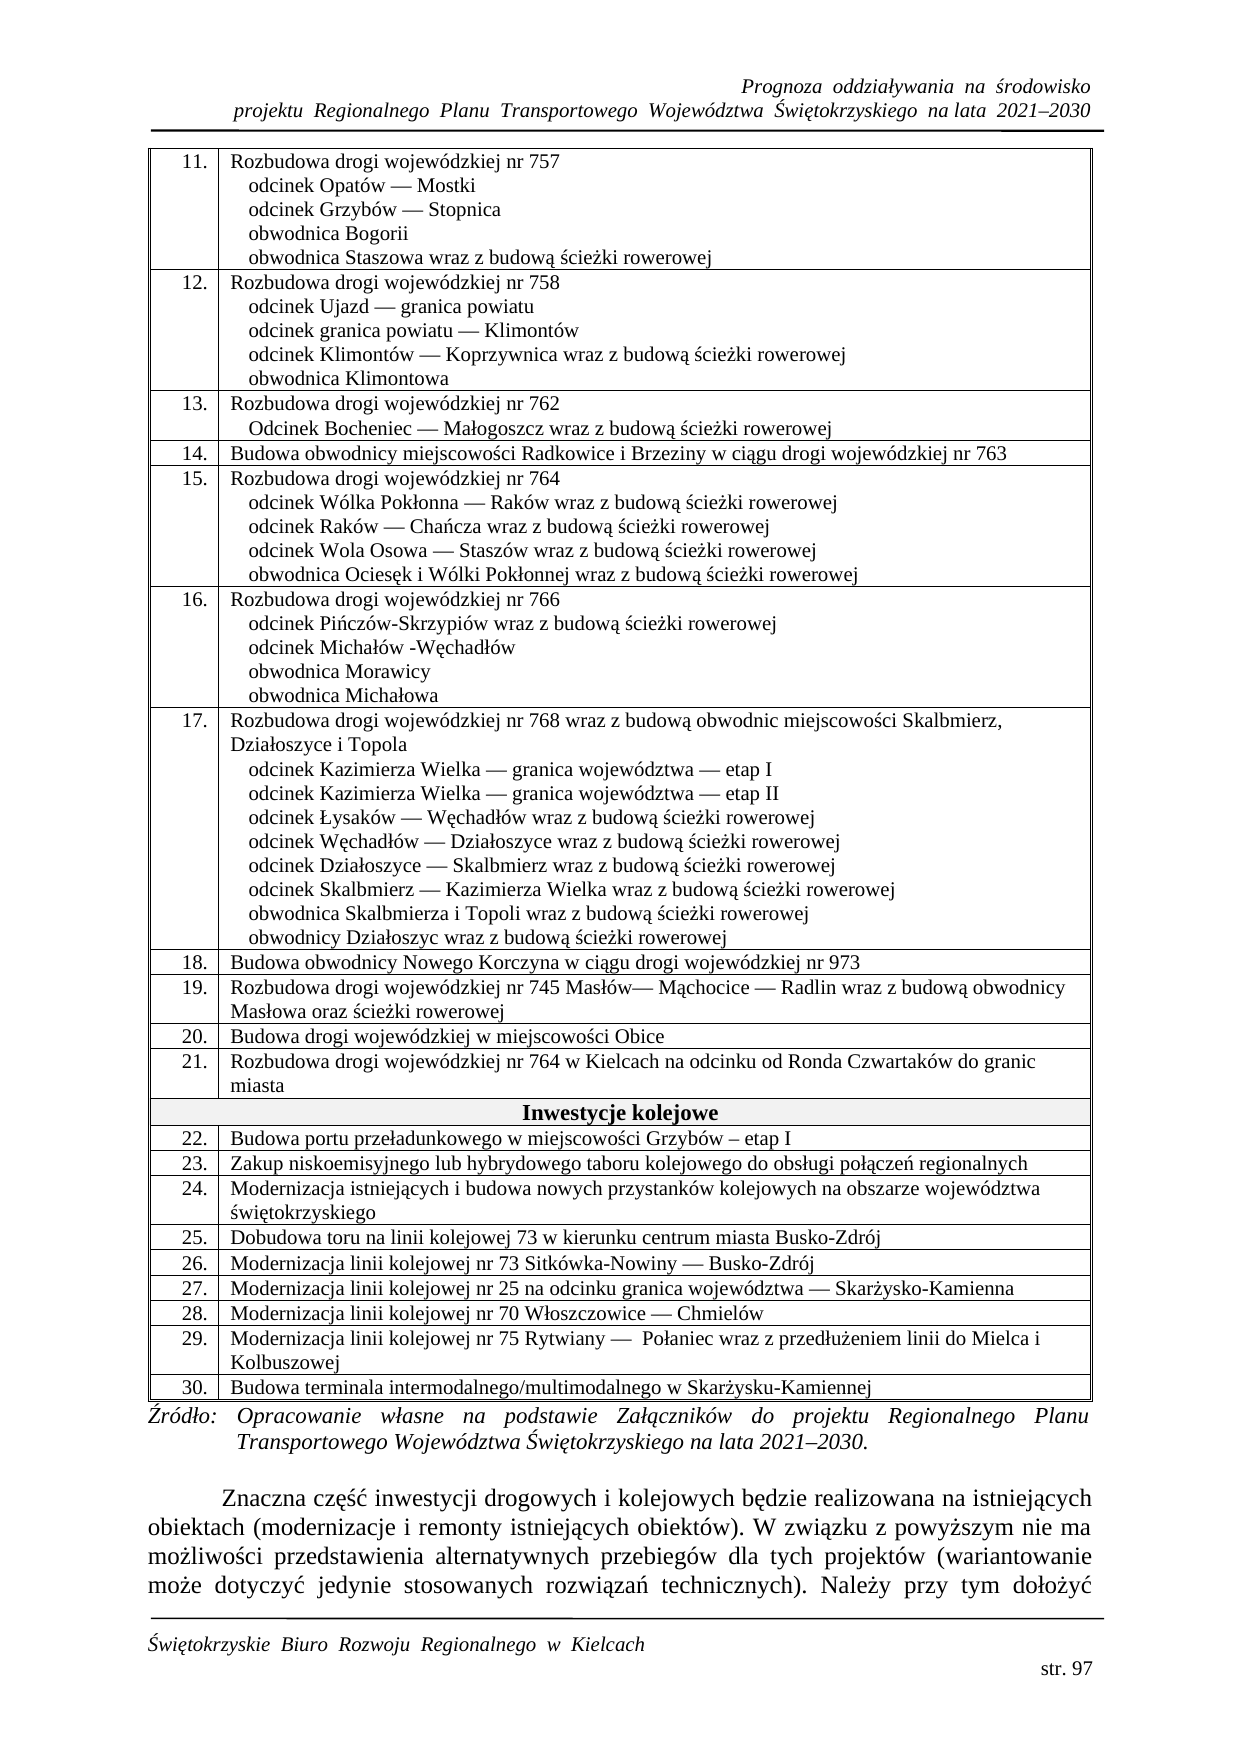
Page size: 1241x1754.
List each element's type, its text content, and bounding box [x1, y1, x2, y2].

table_cell 14. [151, 441, 218, 464]
table_cell 27. [151, 1276, 218, 1299]
table_cell Zakup niskoemisyjnego lub hybrydowego taboru kolejowego do obsługi połączeń regionalnych [219, 1151, 1090, 1175]
table_cell 15. [151, 466, 218, 586]
table_cell Rozbudowa drogi wojewódzkiej nr 764 w Kielcach na odcinku od Ronda Czwartaków do granic miasta [219, 1049, 1090, 1097]
table_cell 19. [151, 975, 218, 1023]
table_cell 11. [151, 149, 218, 269]
table_cell 20. [151, 1024, 218, 1048]
table_cell 24. [151, 1176, 218, 1224]
table_cell 16. [151, 587, 218, 707]
table_cell 25. [151, 1225, 218, 1249]
table_cell Rozbudowa drogi wojewódzkiej nr 762 Odcinek Bocheniec — Małogoszcz wraz z budową ścieżki rowerowej [219, 391, 1090, 439]
table_cell 13. [151, 391, 218, 439]
table_cell 22. [151, 1126, 218, 1150]
table_cell 17. [151, 708, 218, 949]
table_cell Budowa portu przeładunkowego w miejscowości Grzybów – etap I [219, 1126, 1090, 1150]
table_cell Budowa obwodnicy Nowego Korczyna w ciągu drogi wojewódzkiej nr 973 [219, 950, 1090, 974]
table_cell Dobudowa toru na linii kolejowej 73 w kierunku centrum miasta Busko-Zdrój [219, 1225, 1090, 1249]
table_cell Rozbudowa drogi wojewódzkiej nr 764 odcinek Wólka Pokłonna — Raków wraz z budową ścieżki rowerowej odcinek Raków — Chańcza wraz z budową ścieżki rowerowej odcinek Wola Osowa — Staszów wraz z budową ścieżki rowerowej obwodnica Ociesęk i Wólki Pokłonnej wraz z budową ścieżki rowerowej [219, 466, 1090, 586]
table_cell Modernizacja linii kolejowej nr 73 Sitkówka-Nowiny — Busko-Zdrój [219, 1250, 1090, 1274]
table_cell Inwestycje kolejowe [151, 1099, 1090, 1125]
table_cell 26. [151, 1250, 218, 1274]
table_cell Rozbudowa drogi wojewódzkiej nr 768 wraz z budową obwodnic miejscowości Skalbmierz, Działoszyce i Topola odcinek Kazimierza Wielka — granica województwa — etap I odcinek Kazimierza Wielka — granica województwa — etap II odcinek Łysaków — Węchadłów wraz z budową ścieżki rowerowej odcinek Węchadłów — Działoszyce wraz z budową ścieżki rowerowej odcinek Działoszyce — Skalbmierz wraz z budową ścieżki rowerowej odcinek Skalbmierz — Kazimierza Wielka wraz z budową ścieżki rowerowej obwodnica Skalbmierza i Topoli wraz z budową ścieżki rowerowej obwodnicy Działoszyc wraz z budową ścieżki rowerowej [219, 708, 1090, 949]
table_cell 29. [151, 1326, 218, 1374]
table_cell 12. [151, 270, 218, 390]
table_cell 21. [151, 1049, 218, 1097]
table_cell Budowa obwodnicy miejscowości Radkowice i Brzeziny w ciągu drogi wojewódzkiej nr 763 [219, 441, 1090, 464]
table_cell Modernizacja linii kolejowej nr 25 na odcinku granica województwa — Skarżysko-Kamienna [219, 1276, 1090, 1299]
table_cell Modernizacja istniejących i budowa nowych przystanków kolejowych na obszarze województwa świętokrzyskiego [219, 1176, 1090, 1224]
table_cell Rozbudowa drogi wojewódzkiej nr 758 odcinek Ujazd — granica powiatu odcinek granica powiatu — Klimontów odcinek Klimontów — Koprzywnica wraz z budową ścieżki rowerowej obwodnica Klimontowa [219, 270, 1090, 390]
table_cell Rozbudowa drogi wojewódzkiej nr 745 Masłów— Mąchocice — Radlin wraz z budową obwodnicy Masłowa oraz ścieżki rowerowej [219, 975, 1090, 1023]
table_cell 23. [151, 1151, 218, 1175]
table_cell Modernizacja linii kolejowej nr 75 Rytwiany — Połaniec wraz z przedłużeniem linii do Mielca i Kolbuszowej [219, 1326, 1090, 1374]
table_cell Rozbudowa drogi wojewódzkiej nr 757 odcinek Opatów — Mostki odcinek Grzybów — Stopnica obwodnica Bogorii obwodnica Staszowa wraz z budową ścieżki rowerowej [219, 149, 1090, 269]
table_cell Rozbudowa drogi wojewódzkiej nr 766 odcinek Pińczów-Skrzypiów wraz z budową ścieżki rowerowej odcinek Michałów -Węchadłów obwodnica Morawicy obwodnica Michałowa [219, 587, 1090, 707]
text Źródło: Opracowanie własne na podstawie Załączników do projektu Regionalnego Planu Transportowego Województwa Świętokrzyskiego na lata 2021–2030. [148, 1402, 1093, 1455]
table_cell Budowa terminala intermodalnego/multimodalnego w Skarżysku-Kamiennej [219, 1375, 1090, 1399]
table_cell Budowa drogi wojewódzkiej w miejscowości Obice [219, 1024, 1090, 1048]
table_cell 28. [151, 1301, 218, 1325]
table_cell 30. [151, 1375, 218, 1399]
table_cell Modernizacja linii kolejowej nr 70 Włoszczowice — Chmielów [219, 1301, 1090, 1325]
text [148, 1483, 1093, 1598]
table_cell 18. [151, 950, 218, 974]
